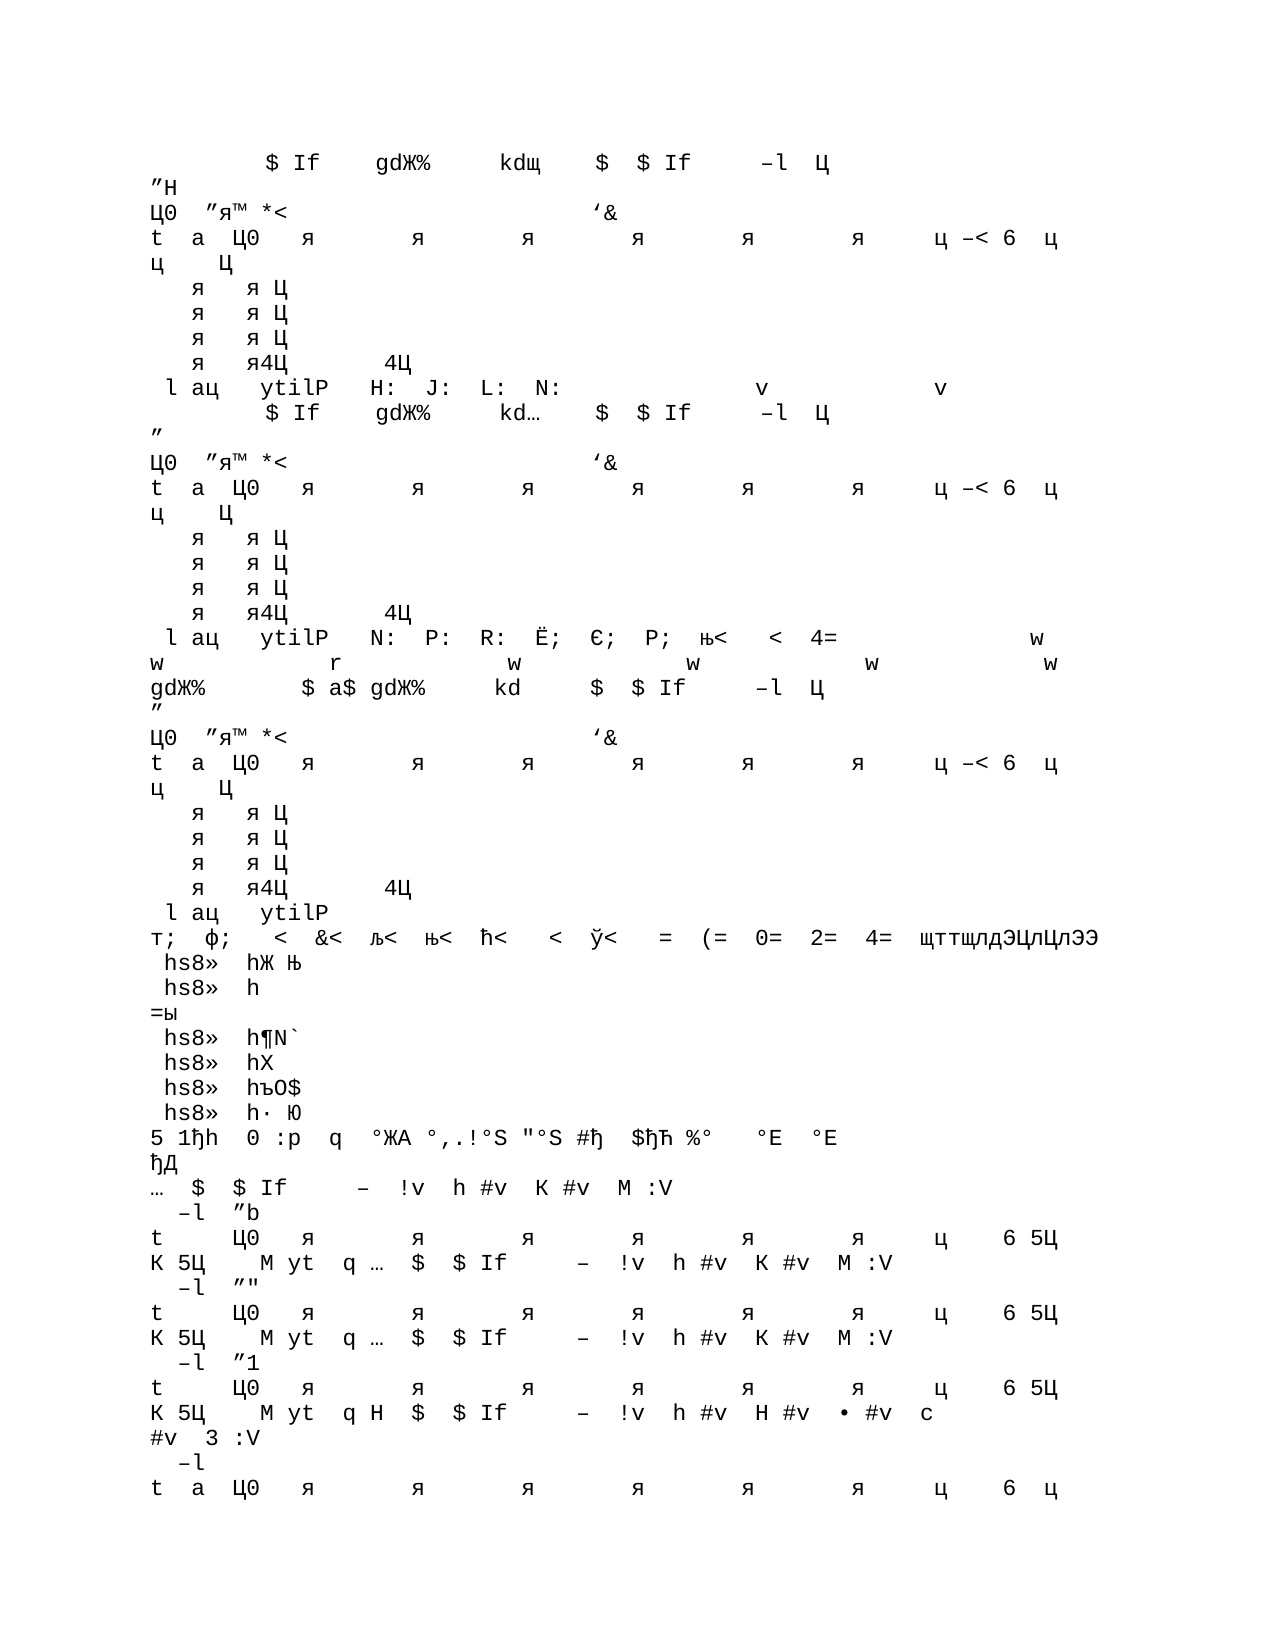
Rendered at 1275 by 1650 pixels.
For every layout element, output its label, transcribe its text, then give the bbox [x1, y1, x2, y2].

text я я4Ц 4Ц [150, 600, 1125, 625]
text hѕ8» hъO$ [150, 1075, 1125, 1100]
text t а Ц0 я я я я я я ц –< 6 ц ц Ц [150, 475, 1125, 525]
text т; ф; < &< љ< њ< ћ< < ў< = (= 0= 2= 4= щттщлдЭЦлЦлЭЭ [150, 925, 1125, 950]
text t Ц0 я я я я я я ц 6 5Ц К 5Ц М yt q … $ $ If – !v h #v К #v М :V –l ”" [150, 1225, 1125, 1300]
text я я Ц [150, 850, 1125, 875]
text t а Ц0 я я я я я я ц –< 6 ц ц Ц [150, 750, 1125, 800]
text Ц0 ”я™ *< ‘& [150, 450, 1125, 475]
text =ы [150, 1000, 1125, 1025]
text я я Ц [150, 525, 1125, 550]
text Ц0 ”я™ *< ‘& [150, 725, 1125, 750]
text t Ц0 я я я я я я ц 6 5Ц К 5Ц М yt q … $ $ If – !v h #v К #v М :V –l ”1 [150, 1300, 1125, 1375]
text hѕ8» hX [150, 1050, 1125, 1075]
text я я4Ц 4Ц [150, 350, 1125, 375]
text ђД … $ $ If – !v h #v К #v М :V –l ”b [150, 1150, 1125, 1225]
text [150, 1475, 1125, 1500]
text hѕ8» h¶N` [150, 1025, 1125, 1050]
text l aц ytilР N: P: R: Ё; Є; Р; њ< < 4=  w w r w w w w gdЖ% $ a$ gdЖ%  kd $ $ If –l Ц ” [150, 625, 1125, 725]
text t а Ц0 я я я я я я ц –< 6 ц ц Ц [150, 225, 1125, 275]
text я я Ц [150, 575, 1125, 600]
text я я4Ц 4Ц [150, 875, 1125, 900]
text hѕ8» h [150, 975, 1125, 1000]
text я я Ц [150, 275, 1125, 300]
text t Ц0 я я я я я я ц 6 5Ц К 5Ц М yt q Н $ $ If – !v h #v Н #v • #v c [150, 1375, 1125, 1425]
text я я Ц [150, 800, 1125, 825]
text я я Ц [150, 825, 1125, 850]
text l aц ytilР H: J: L: N:  v v $ If gdЖ%  kd… $ $ If –l Ц ” [150, 375, 1125, 450]
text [150, 150, 1125, 200]
text hѕ8» h· Ю [150, 1100, 1125, 1125]
text hѕ8» hЖ Њ [150, 950, 1125, 975]
text я я Ц [150, 300, 1125, 325]
text l aц ytilР [150, 900, 1125, 925]
text #v 3 :V –l [150, 1425, 1125, 1475]
text я я Ц [150, 325, 1125, 350]
text Ц0 ”я™ *< ‘& [150, 200, 1125, 225]
text 5 1ђh 0 :p q °ЖA °‚.!°S "°S #ђ $ђЋ %° °Е °Е [150, 1125, 1125, 1150]
text я я Ц [150, 550, 1125, 575]
